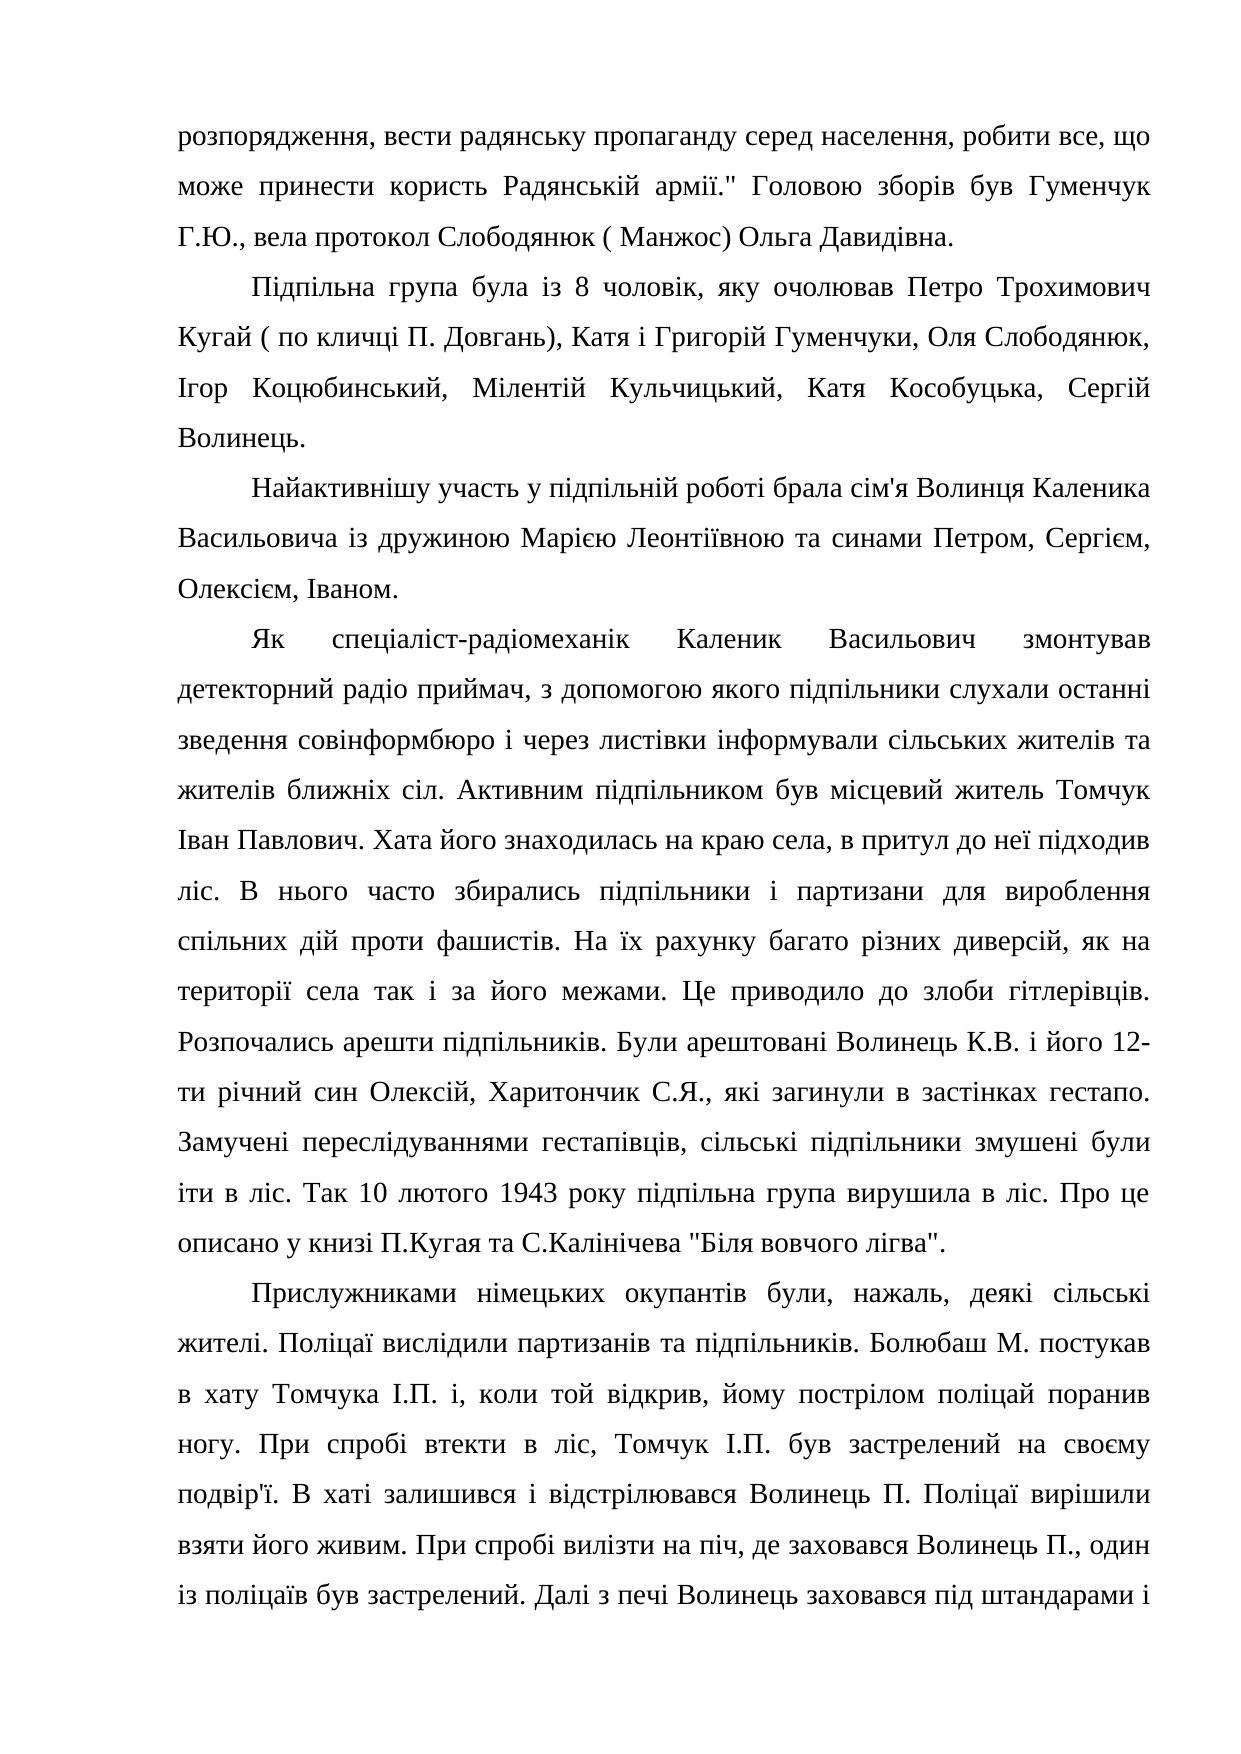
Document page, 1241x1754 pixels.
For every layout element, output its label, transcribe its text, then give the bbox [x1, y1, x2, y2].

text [177, 1275, 1152, 1611]
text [177, 118, 1152, 252]
text Підпільна група була із 8 чоловік, яку очолював Петро Трохимович Кугай ( по кличці П. Довгань), Катя і Григорій Гуменчуки, Оля Слободянюк, Ігор Коцюбинський, Мілентій Кульчицький, Катя Кособуцька, Сергій Волинець. [177, 269, 1152, 453]
text Як спеціаліст-радіомеханік Каленик Васильович змонтував детекторний радіо приймач, з допомогою якого підпільники слухали останні зведення совінформбюро і через листівки інформували сільських жителів та жителів ближніх сіл. Активним підпільником був місцевий житель Томчук Іван Павлович. Хата його знаходилась на краю села, в притул до неї підходив ліс. В нього часто збирались підпільники і партизани для вироблення спільних дій проти фашистів. На їх рахунку багато різних диверсій, як на території села так і за його межами. Це приводило до злоби гітлерівців. Розпочались арешти підпільників. Були арештовані Волинець К.В. і його 12-ти річний син Олексій, Харитончик С.Я., які загинули в застінках гестапо. Замучені переслідуваннями гестапівців, сільські підпільники змушені були іти в ліс. Так 10 лютого 1943 року підпільна група вирушила в ліс. Про це описано у книзі П.Кугая та С.Калінічева "Біля вовчого лігва". [177, 621, 1152, 1258]
text Найактивнішу участь у підпільній роботі брала сім'я Волинця Каленика Васильовича із дружиною Марією Леонтіївною та синами Петром, Сергієм, Олексієм, Іваном. [177, 470, 1152, 604]
